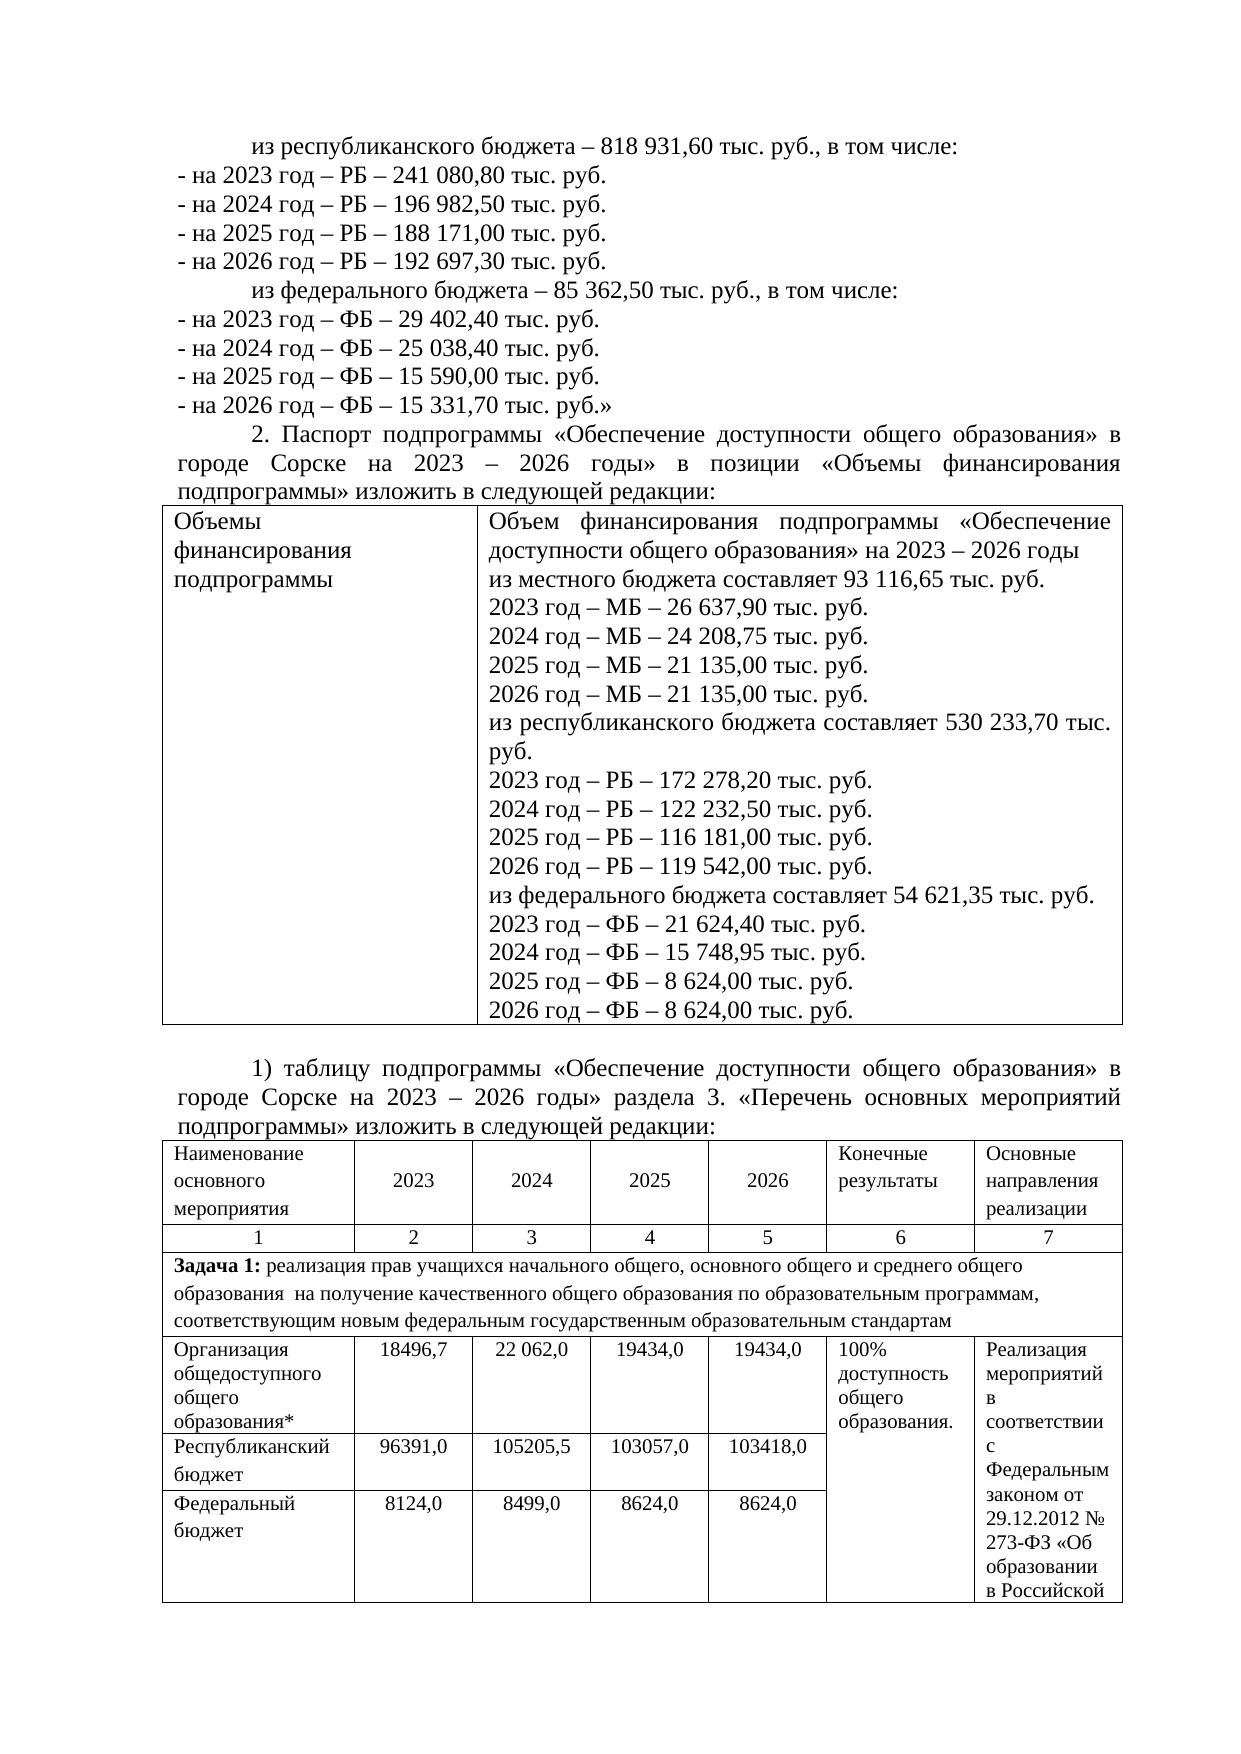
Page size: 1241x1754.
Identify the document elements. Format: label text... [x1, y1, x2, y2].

table_cell Федеральный бюджет [163, 1491, 354, 1602]
table_cell 8624,0 [709, 1491, 826, 1602]
table_cell Реализация мероприятий в соответствии с Федеральным законом от 29.12.2012 № 273-ФЗ «Об образовании в Российской Федерации». [975, 1337, 1122, 1602]
table_cell 22 062,0 [473, 1337, 590, 1433]
table_cell 8124,0 [355, 1491, 472, 1602]
text - на 2024 год – РБ – 196 982,50 тыс. руб. [177, 189, 1122, 218]
text - на 2024 год – ФБ – 25 038,40 тыс. руб. [177, 333, 1122, 361]
table_cell Республиканский бюджет [163, 1434, 354, 1489]
table_cell Организация общедоступного общего образования* [163, 1337, 354, 1433]
table_cell 5 [709, 1225, 826, 1252]
text 2. Паспорт подпрограммы «Обеспечение доступности общего образования» в городе Сорске на 2023 – 2026 годы» в позиции «Объемы финансирования подпрограммы» изложить в следующей редакции: [177, 419, 1122, 505]
table_cell 103418,0 [709, 1434, 826, 1489]
text из федерального бюджета – 85 362,50 тыс. руб., в том числе: [177, 275, 1122, 304]
table_cell 18496,7 [355, 1337, 472, 1433]
table_cell 7 [975, 1225, 1122, 1252]
table_header 2024 [473, 1141, 590, 1223]
table_cell 8624,0 [591, 1491, 708, 1602]
text - на 2025 год – ФБ – 15 590,00 тыс. руб. [177, 361, 1122, 390]
table_cell 100% доступность общего образования. [827, 1337, 974, 1602]
table_cell 19434,0 [591, 1337, 708, 1433]
text - на 2025 год – РБ – 188 171,00 тыс. руб. [177, 218, 1122, 246]
table_header Объем финансирования подпрограммы «Обеспечение доступности общего образования» на 2023 – 2026 годы из местного бюджета составляет 93 116,65 тыс. руб. 2023 год – МБ – 26 637,90 тыс. руб. 2024 год – МБ – 24 208,75 тыс. руб. 2025 год – МБ – 21 135,00 тыс. руб. 2026 год – МБ – 21 135,00 тыс. руб. из республиканского бюджета составляет 530 233,70 тыс. руб. 2023 год – РБ – 172 278,20 тыс. руб. 2024 год – РБ – 122 232,50 тыс. руб. 2025 год – РБ – 116 181,00 тыс. руб. 2026 год – РБ – 119 542,00 тыс. руб. из федерального бюджета составляет 54 621,35 тыс. руб. 2023 год – ФБ – 21 624,40 тыс. руб. 2024 год – ФБ – 15 748,95 тыс. руб. 2025 год – ФБ – 8 624,00 тыс. руб. 2026 год – ФБ – 8 624,00 тыс. руб. [478, 506, 1122, 1024]
table_header Основные направления реализации [975, 1141, 1122, 1223]
table_cell 4 [591, 1225, 708, 1252]
table_header 2025 [591, 1141, 708, 1223]
table_cell 6 [827, 1225, 974, 1252]
table_cell 19434,0 [709, 1337, 826, 1433]
table_header Объемы финансирования подпрограммы [163, 506, 477, 1024]
table_cell 105205,5 [473, 1434, 590, 1489]
table_header Конечные результаты [827, 1141, 974, 1223]
text 1) таблицу подпрограммы «Обеспечение доступности общего образования» в городе Сорске на 2023 – 2026 годы» раздела 3. «Перечень основных мероприятий подпрограммы» изложить в следующей редакции: [177, 1053, 1122, 1140]
table_cell 8499,0 [473, 1491, 590, 1602]
table_cell 96391,0 [355, 1434, 472, 1489]
table_header Наименование основного мероприятия [163, 1141, 354, 1223]
table_cell Задача 1: реализация прав учащихся начального общего, основного общего и среднего общего образования на получение качественного общего образования по образовательным программам, соответствующим новым федеральным государственным образовательным стандартам [163, 1253, 1122, 1336]
table_cell 103057,0 [591, 1434, 708, 1489]
text - на 2026 год – РБ – 192 697,30 тыс. руб. [177, 246, 1122, 275]
table_header 2023 [355, 1141, 472, 1223]
table_cell 2 [355, 1225, 472, 1252]
text - на 2023 год – РБ – 241 080,80 тыс. руб. [177, 160, 1122, 189]
table_cell 3 [473, 1225, 590, 1252]
text из республиканского бюджета – 818 931,60 тыс. руб., в том числе: [177, 131, 1122, 160]
table_header 2026 [709, 1141, 826, 1223]
text - на 2026 год – ФБ – 15 331,70 тыс. руб.» [177, 390, 1122, 419]
table_cell 1 [163, 1225, 354, 1252]
text - на 2023 год – ФБ – 29 402,40 тыс. руб. [177, 304, 1122, 333]
